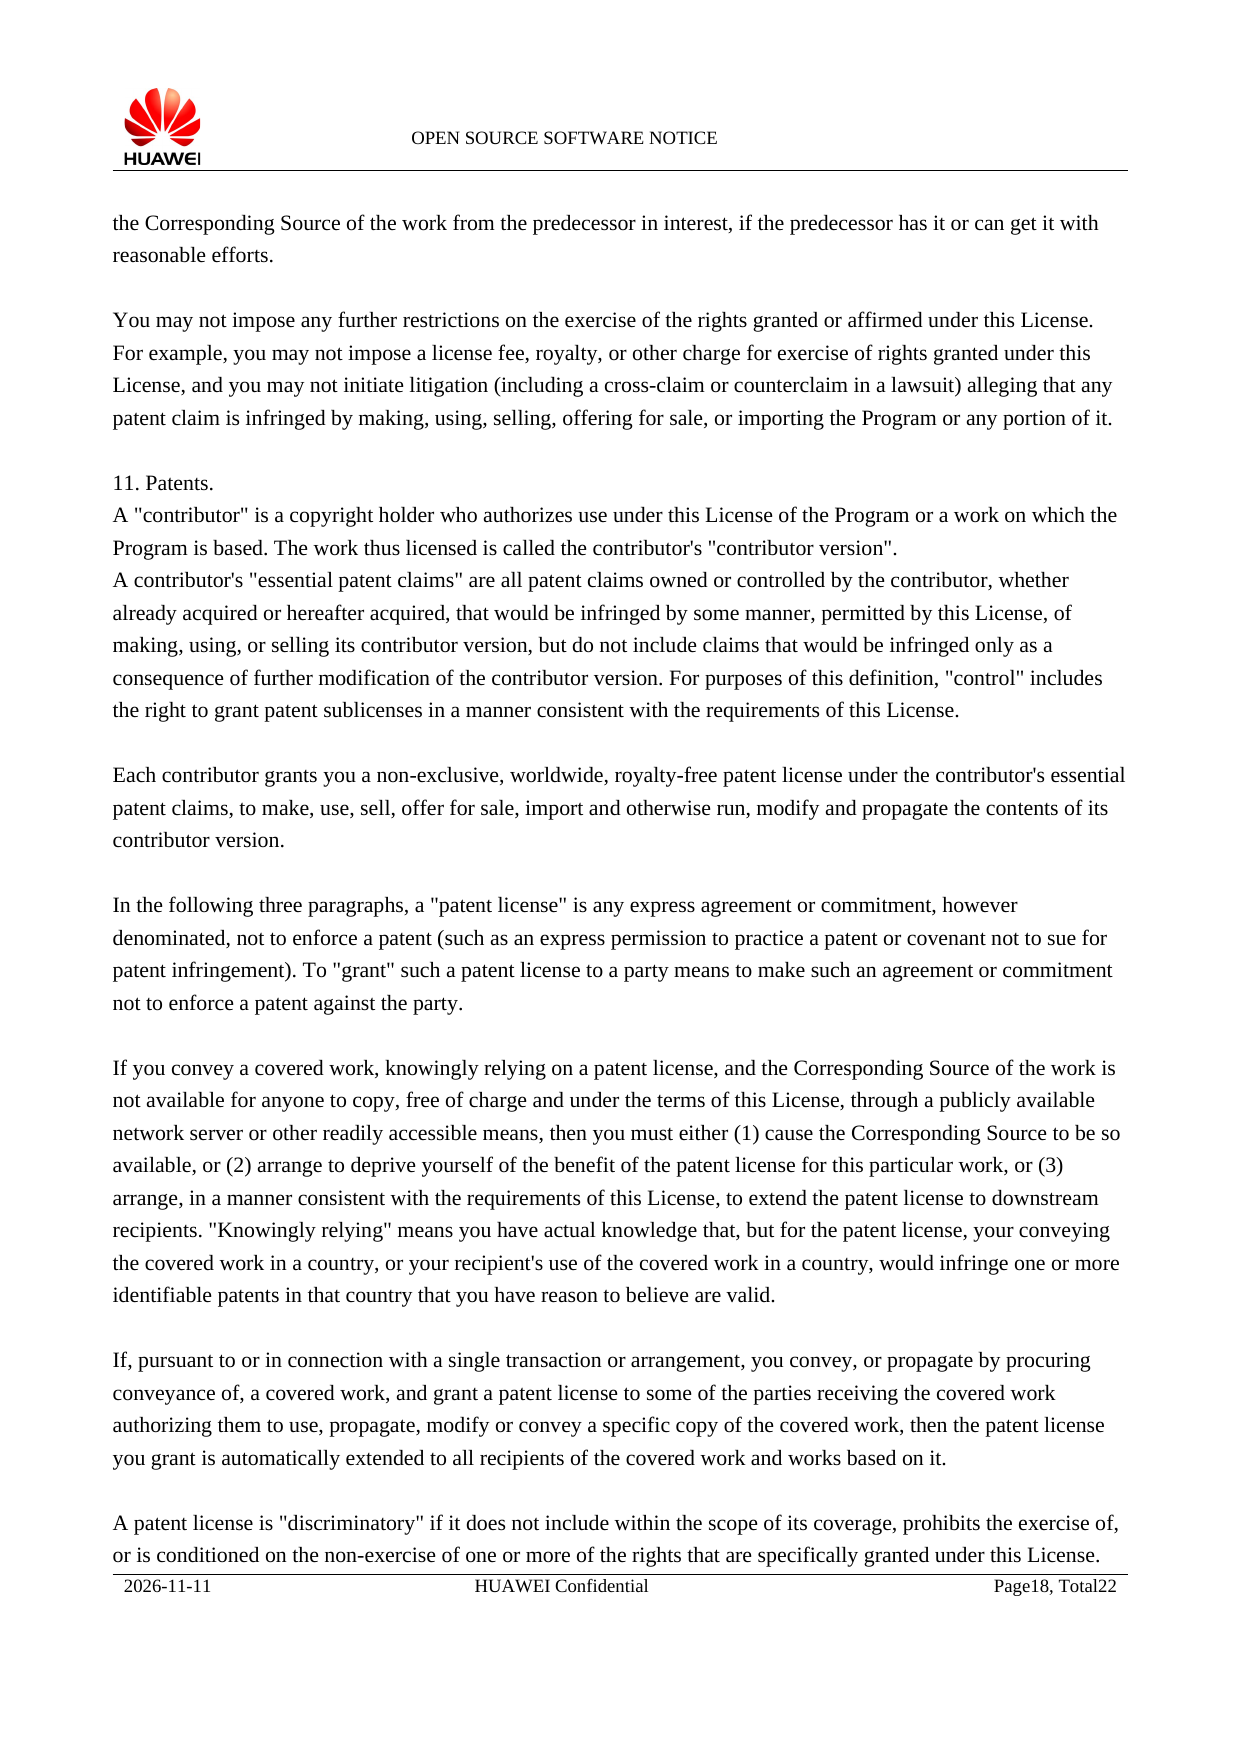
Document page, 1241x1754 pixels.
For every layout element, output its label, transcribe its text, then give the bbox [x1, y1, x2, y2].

text A "contributor" is a copyright holder who authorizes use under this License of the Program or a work on which the Program is based. The work thus licensed is called the contributor's "contributor version". [112, 499, 1128, 564]
text A contributor's "essential patent claims" are all patent claims owned or controlled by the contributor, whether already acquired or hereafter acquired, that would be infringed by some manner, permitted by this License, of making, using, or selling its contributor version, but do not include claims that would be infringed only as a consequence of further modification of the contributor version. For purposes of this definition, "control" includes the right to grant patent sublicenses in a manner consistent with the requirements of this License. [112, 564, 1128, 726]
text In the following three paragraphs, a "patent license" is any express agreement or commitment, however denominated, not to enforce a patent (such as an express permission to practice a patent or covenant not to sue for patent infringement). To "grant" such a patent license to a party means to make such an agreement or commitment not to enforce a patent against the party. [112, 889, 1128, 1019]
text If you convey a covered work, knowingly relying on a patent license, and the Corresponding Source of the work is not available for anyone to copy, free of charge and under the terms of this License, through a publicly available network server or other readily accessible means, then you must either (1) cause the Corresponding Source to be so available, or (2) arrange to deprive yourself of the benefit of the patent license for this particular work, or (3) arrange, in a manner consistent with the requirements of this License, to extend the patent license to downstream recipients. "Knowingly relying" means you have actual knowledge that, but for the patent license, your conveying the covered work in a country, or your recipient's use of the covered work in a country, would infringe one or more identifiable patents in that country that you have reason to believe are valid. [112, 1051, 1128, 1311]
text If, pursuant to or in connection with a single transaction or arrangement, you convey, or propagate by procuring conveyance of, a covered work, and grant a patent license to some of the parties receiving the covered work authorizing them to use, propagate, modify or convey a specific copy of the covered work, then the patent license you grant is automatically extended to all recipients of the covered work and works based on it. [112, 1344, 1128, 1474]
text 11. Patents. [112, 466, 1128, 499]
picture [124, 88, 201, 165]
text Each contributor grants you a non-exclusive, worldwide, royalty-free patent license under the contributor's essential patent claims, to make, use, sell, offer for sale, import and otherwise run, modify and propagate the contents of its contributor version. [112, 759, 1128, 856]
text You may not impose any further restrictions on the exercise of the rights granted or affirmed under this License. For example, you may not impose a license fee, royalty, or other charge for exercise of rights granted under this License, and you may not initiate litigation (including a cross-claim or counterclaim in a lawsuit) alleging that any patent claim is infringed by making, using, selling, offering for sale, or importing the Program or any portion of it. [112, 304, 1128, 434]
